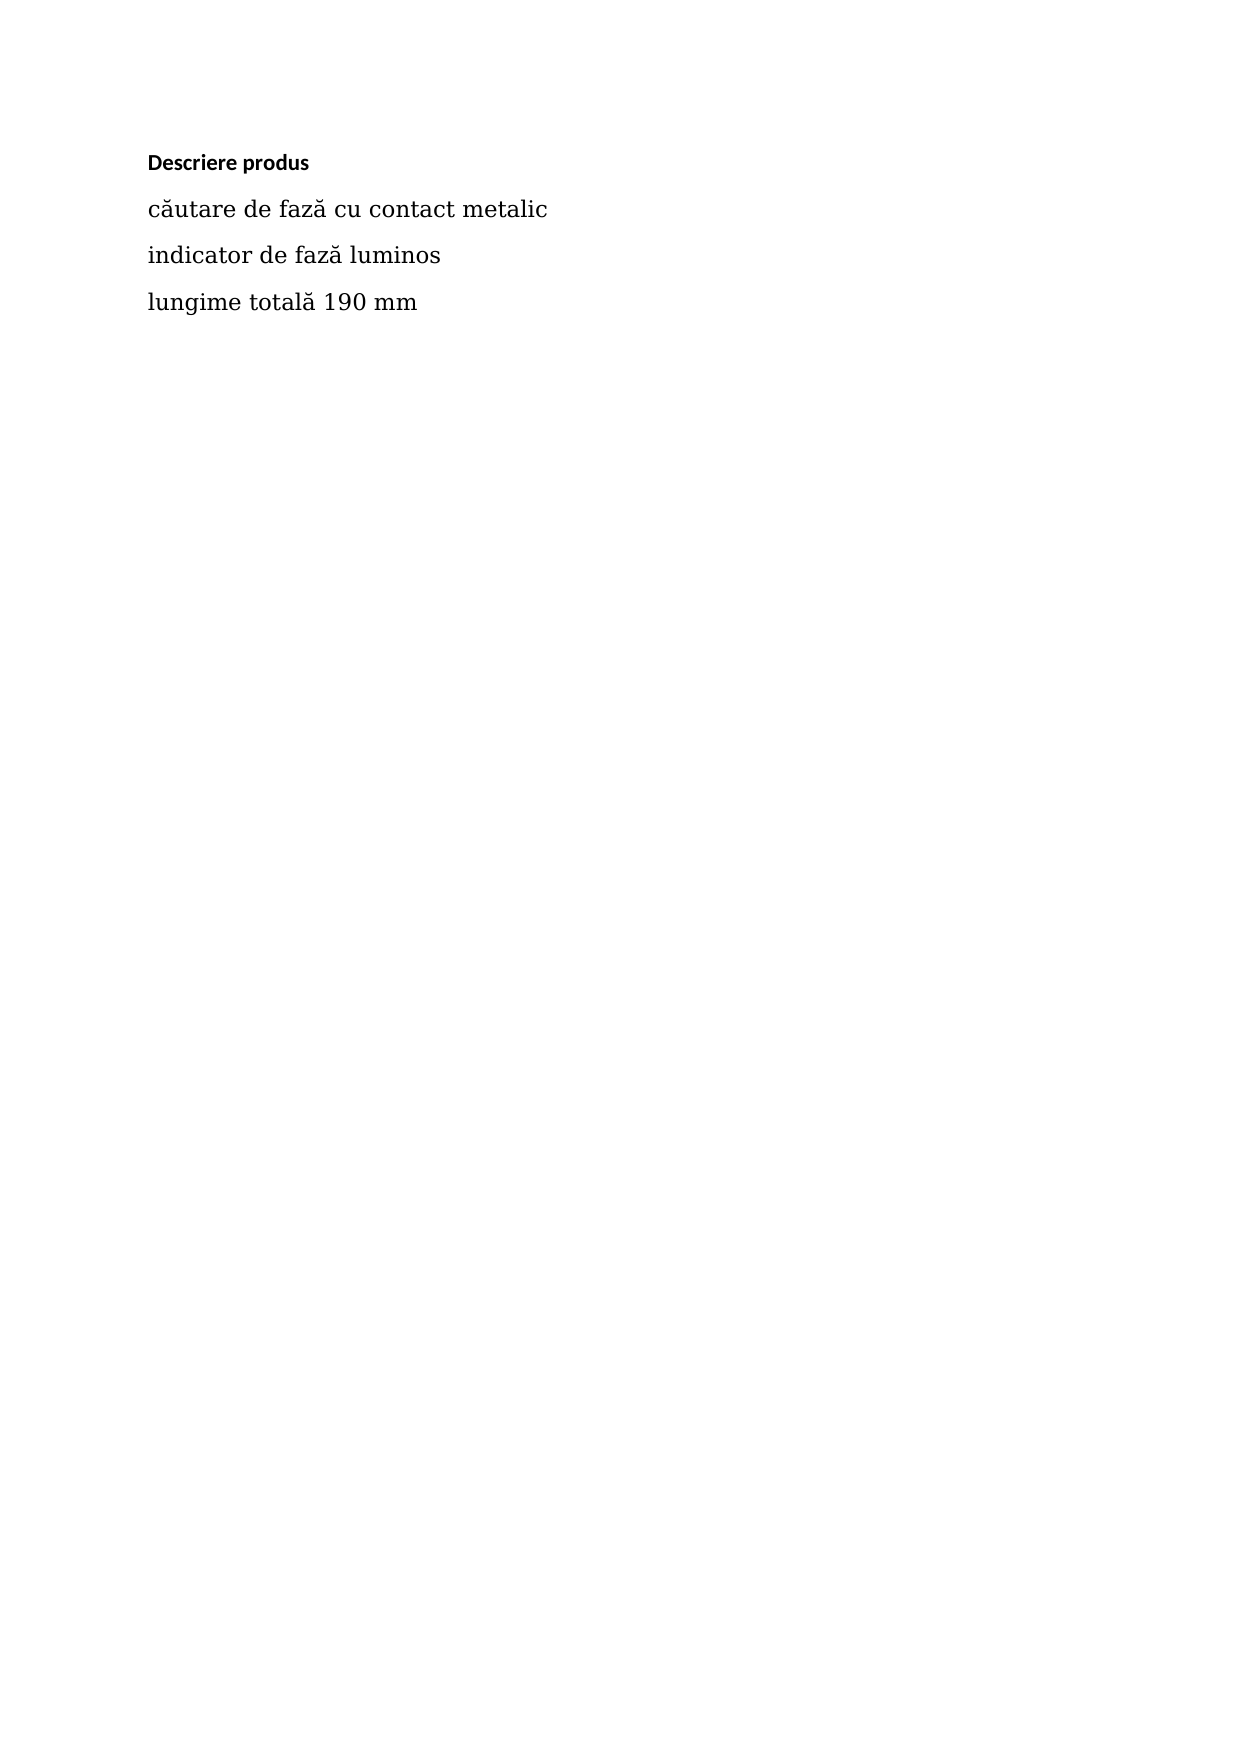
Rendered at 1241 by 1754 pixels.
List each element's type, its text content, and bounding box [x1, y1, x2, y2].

text indicator de fază luminos [148, 241, 1093, 268]
text căutare de fază cu contact metalic [148, 194, 1093, 222]
text lungime totală 190 mm [148, 287, 1093, 315]
text Descriere produs [148, 148, 1093, 176]
